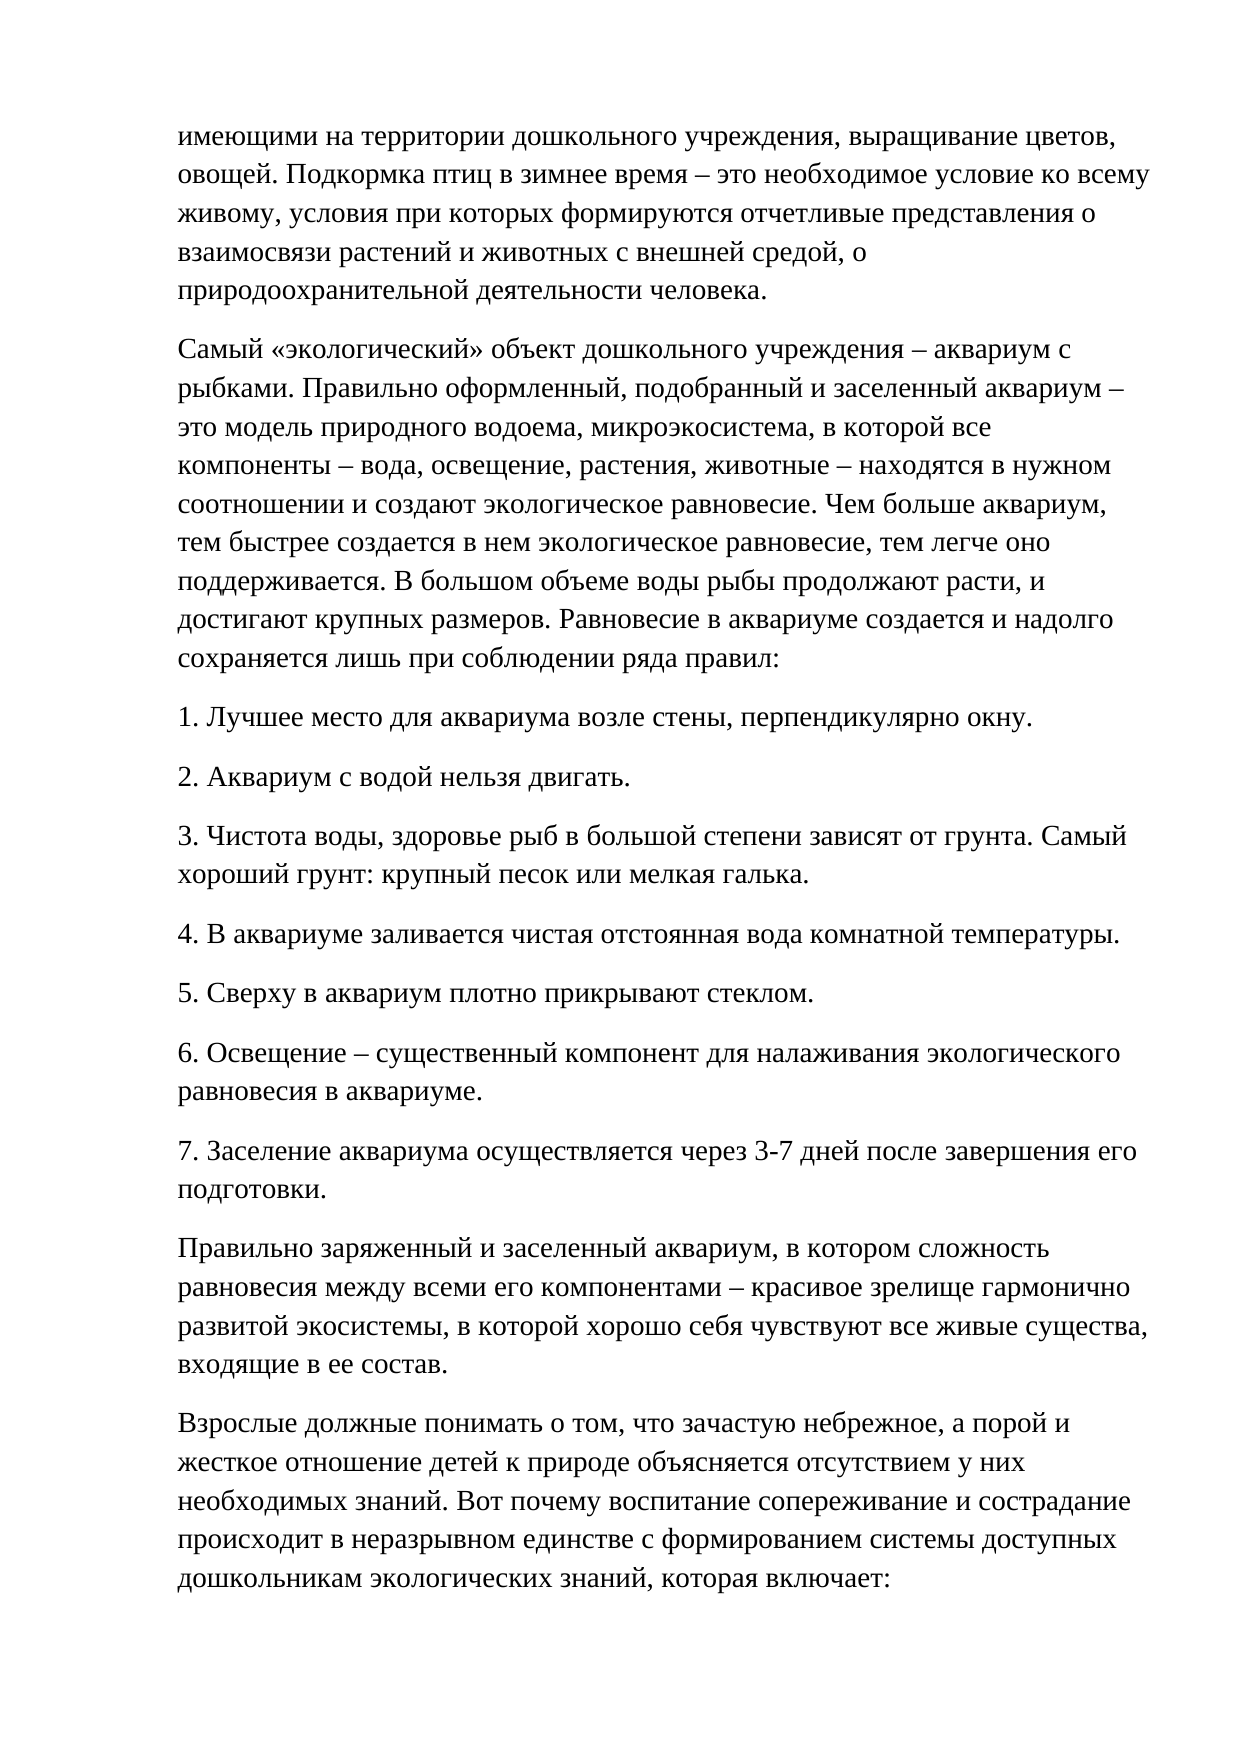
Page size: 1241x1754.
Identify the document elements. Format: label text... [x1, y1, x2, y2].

text 3. Чистота воды, здоровье рыб в большой степени зависят от грунта. Самый хороший грунт: крупный песок или мелкая галька. [177, 818, 1152, 890]
text Самый «экологический» объект дошкольного учреждения – аквариум с рыбками. Правильно оформленный, подобранный и заселенный аквариум – это модель природного водоема, микроэкосистема, в которой все компоненты – вода, освещение, растения, животные – находятся в нужном соотношении и создают экологическое равновесие. Чем больше аквариум, тем быстрее создается в нем экологическое равновесие, тем легче оно поддерживается. В большом объеме воды рыбы продолжают расти, и достигают крупных размеров. Равновесие в аквариуме создается и надолго сохраняется лишь при соблюдении ряда правил: [177, 332, 1152, 673]
text 6. Освещение – существенный компонент для налаживания экологического равновесия в аквариуме. [177, 1035, 1152, 1107]
text Правильно заряженный и заселенный аквариум, в котором сложность равновесия между всеми его компонентами – красивое зрелище гармонично развитой экосистемы, в которой хорошо себя чувствуют все живые существа, входящие в ее состав. [177, 1231, 1152, 1380]
text 5. Сверху в аквариум плотно прикрывают стеклом. [177, 975, 1152, 1009]
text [177, 118, 1152, 306]
text 4. В аквариуме заливается чистая отстоянная вода комнатной температуры. [177, 916, 1152, 949]
text 1. Лучшее место для аквариума возле стены, перпендикулярно окну. [177, 699, 1152, 733]
text 7. Заселение аквариума осуществляется через 3-7 дней после завершения его подготовки. [177, 1133, 1152, 1205]
text Взрослые должные понимать о том, что зачастую небрежное, а порой и жесткое отношение детей к природе объясняется отсутствием у них необходимых знаний. Вот почему воспитание сопереживание и сострадание происходит в неразрывном единстве с формированием системы доступных дошкольникам экологических знаний, которая включает: [177, 1406, 1152, 1593]
text 2. Аквариум с водой нельзя двигать. [177, 759, 1152, 792]
